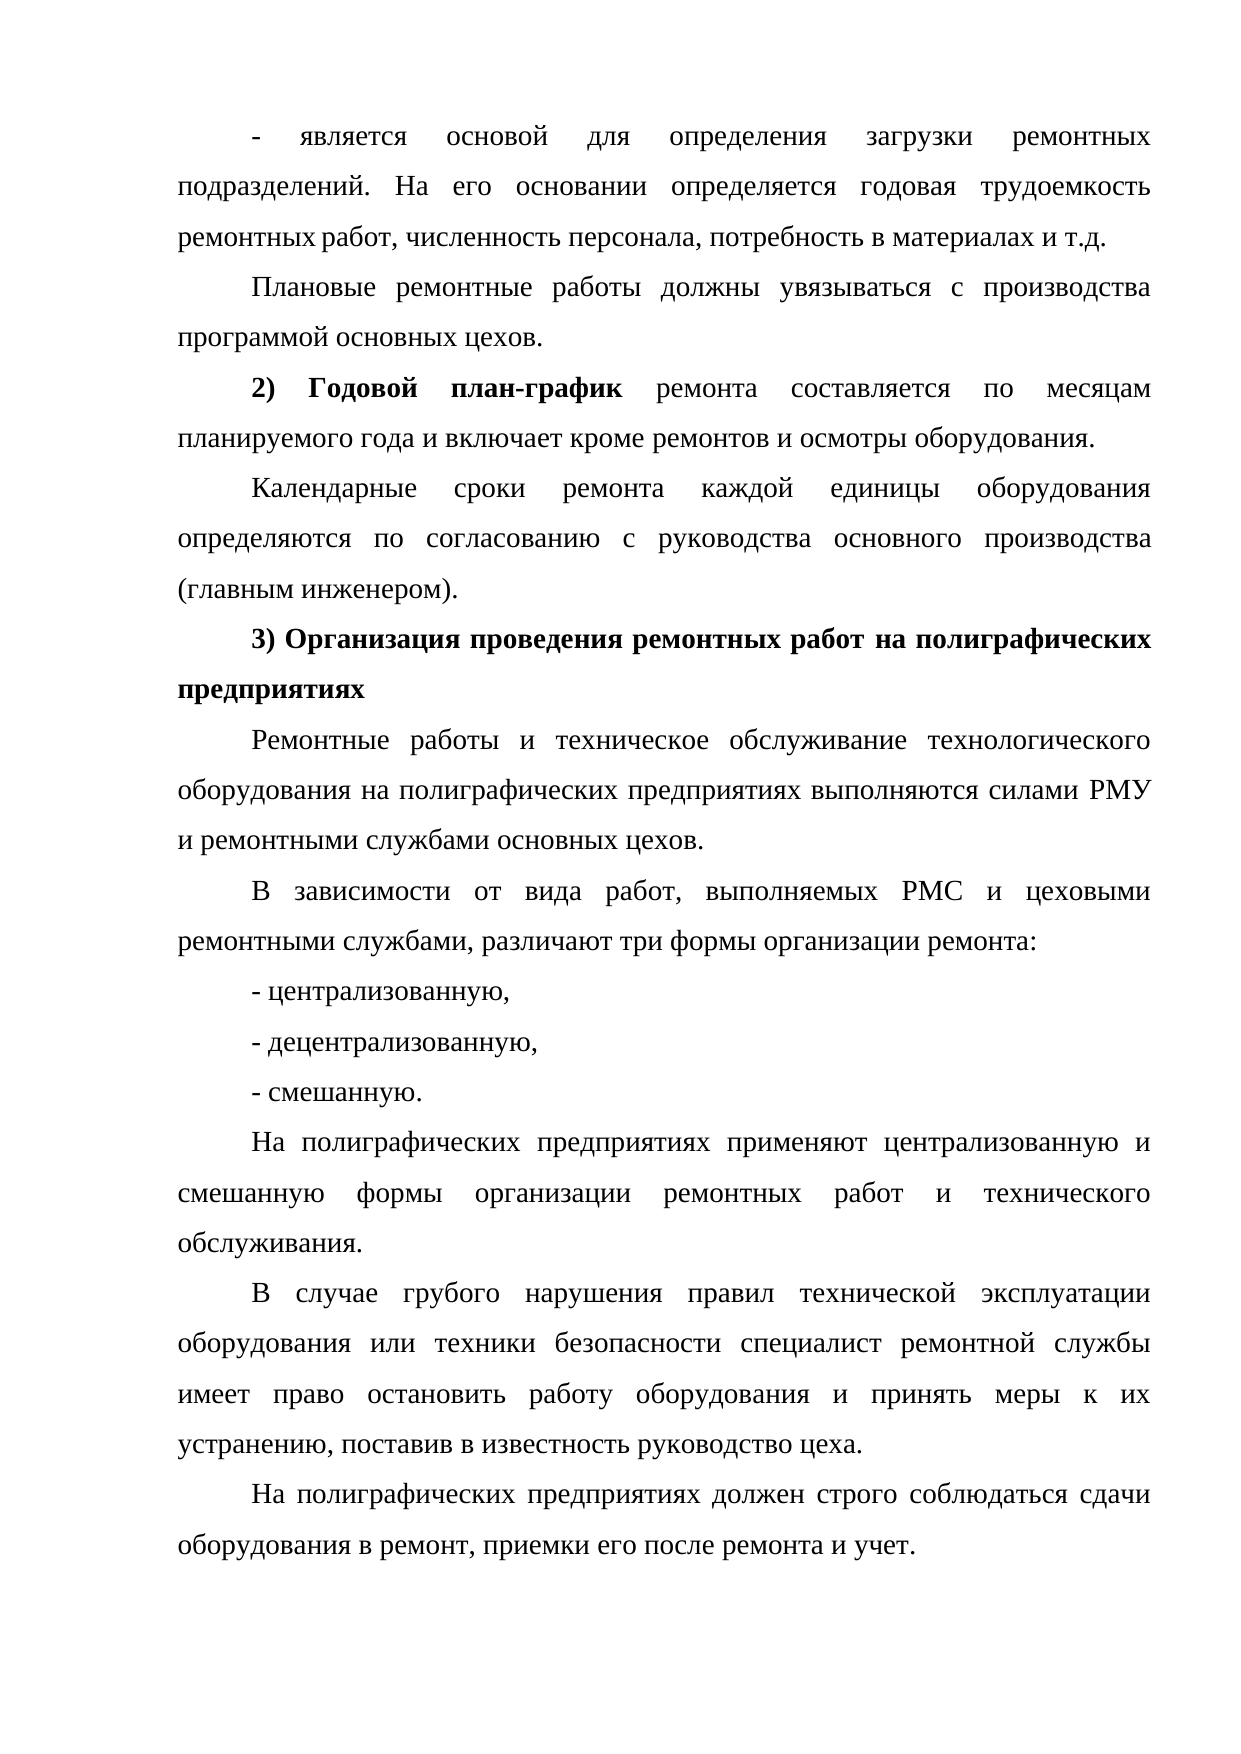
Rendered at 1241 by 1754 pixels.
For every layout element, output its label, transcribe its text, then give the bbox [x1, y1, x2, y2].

text В случае грубого нарушения правил технической эксплуатации оборудования или техники безопасности специалист ремонтной службы имеет право остановить работу оборудования и принять меры к их устранению, поставив в известность руководство цеха. [177, 1275, 1152, 1460]
text - смешанную. [177, 1074, 1152, 1108]
text 2) Годовой план-график ремонта составляется по месяцам планируемого года и включает кроме ремонтов и осмотры оборудования. [177, 370, 1152, 453]
text На полиграфических предприятиях применяют централизованную и смешанную формы организации ремонтных работ и технического обслуживания. [177, 1124, 1152, 1258]
text На полиграфических предприятиях должен строго соблюдаться сдачи оборудования в ремонт, приемки его после ремонта и учет. [177, 1477, 1152, 1560]
text - является основой для определения загрузки ремонтных подразделений. На его основании определяется годовая трудоемкость ремонтных работ, численность персонала, потребность в материалах и т.д. [177, 118, 1152, 252]
text - централизованную, [177, 973, 1152, 1007]
text - децентрализованную, [177, 1024, 1152, 1057]
text 3) Организация проведения ремонтных работ на полиграфических предприятиях [177, 621, 1152, 705]
text Календарные сроки ремонта каждой единицы оборудования определяются по согласованию с руководства основного производства (главным инженером). [177, 470, 1152, 604]
text В зависимости от вида работ, выполняемых РМС и цеховыми ремонтными службами, различают три формы организации ремонта: [177, 873, 1152, 957]
text Плановые ремонтные работы должны увязываться с производства программой основных цехов. [177, 269, 1152, 353]
text Ремонтные работы и техническое обслуживание технологического оборудования на полиграфических предприятиях выполняются силами РМУ и ремонтными службами основных цехов. [177, 722, 1152, 856]
